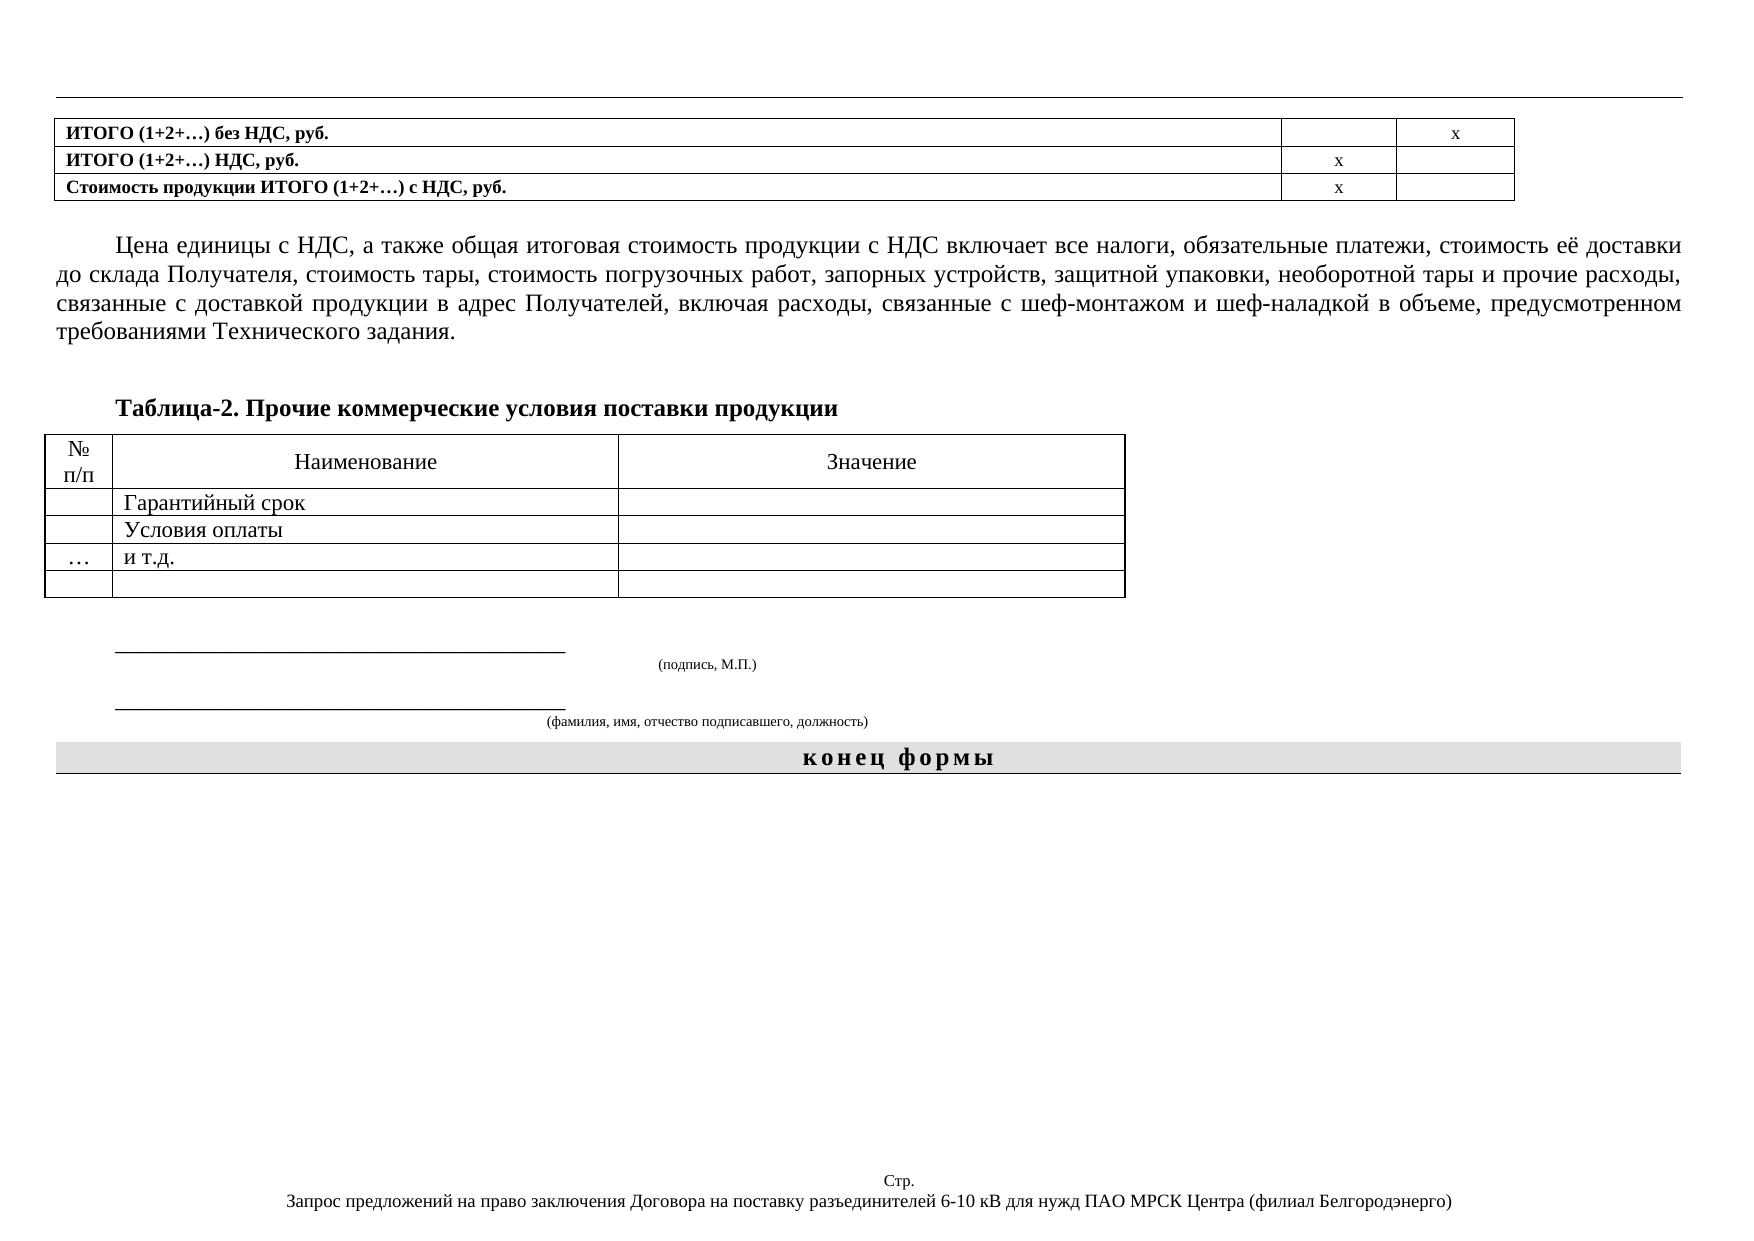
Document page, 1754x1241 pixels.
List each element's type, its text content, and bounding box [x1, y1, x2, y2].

table_header № п/п [46, 435, 112, 488]
text ____________________________________ [56, 627, 1683, 656]
text (подпись, М.П.) [56, 656, 1299, 684]
table_cell х [1282, 174, 1396, 200]
table_cell [1282, 119, 1396, 146]
table_cell [619, 489, 1124, 515]
text Цена единицы с НДС, а также общая итоговая стоимость продукции с НДС включает все налоги, обязательные платежи, стоимость её доставки до склада Получателя, стоимость тары, стоимость погрузочных работ, запорных устройств, защитной упаковки, необоротной тары и прочие расходы, связанные с доставкой продукции в адрес Получателей, включая расходы, связанные с шеф-монтажом и шеф-наладкой в объеме, предусмотренном требованиями Технического задания. [56, 230, 1683, 345]
table_cell [619, 516, 1124, 542]
table_cell [113, 571, 618, 597]
table_header Значение [619, 435, 1124, 488]
table_cell [46, 571, 112, 597]
table_cell и т.д. [113, 544, 618, 570]
table_cell х [1282, 147, 1396, 173]
text конец формы [56, 742, 1681, 773]
table_cell [1397, 147, 1514, 173]
text ____________________________________ [56, 684, 1683, 713]
table_cell Стоимость продукции ИТОГО (1+2+…) с НДС, руб. [55, 174, 1281, 200]
table_cell х [1397, 119, 1514, 146]
table_cell [619, 571, 1124, 597]
table_cell [46, 516, 112, 542]
table_cell [619, 544, 1124, 570]
table_cell … [46, 544, 112, 570]
table_cell [1397, 174, 1514, 200]
table_cell Гарантийный срок [113, 489, 618, 515]
text (фамилия, имя, отчество подписавшего, должность) [56, 713, 1299, 742]
table_cell ИТОГО (1+2+…) НДС, руб. [55, 147, 1281, 173]
table_cell ИТОГО (1+2+…) без НДС, руб. [55, 119, 1281, 146]
table_header Наименование [113, 435, 618, 488]
table_cell [46, 489, 112, 515]
text Таблица-2. Прочие коммерческие условия поставки продукции [56, 393, 1683, 421]
table_cell Условия оплаты [113, 516, 618, 542]
